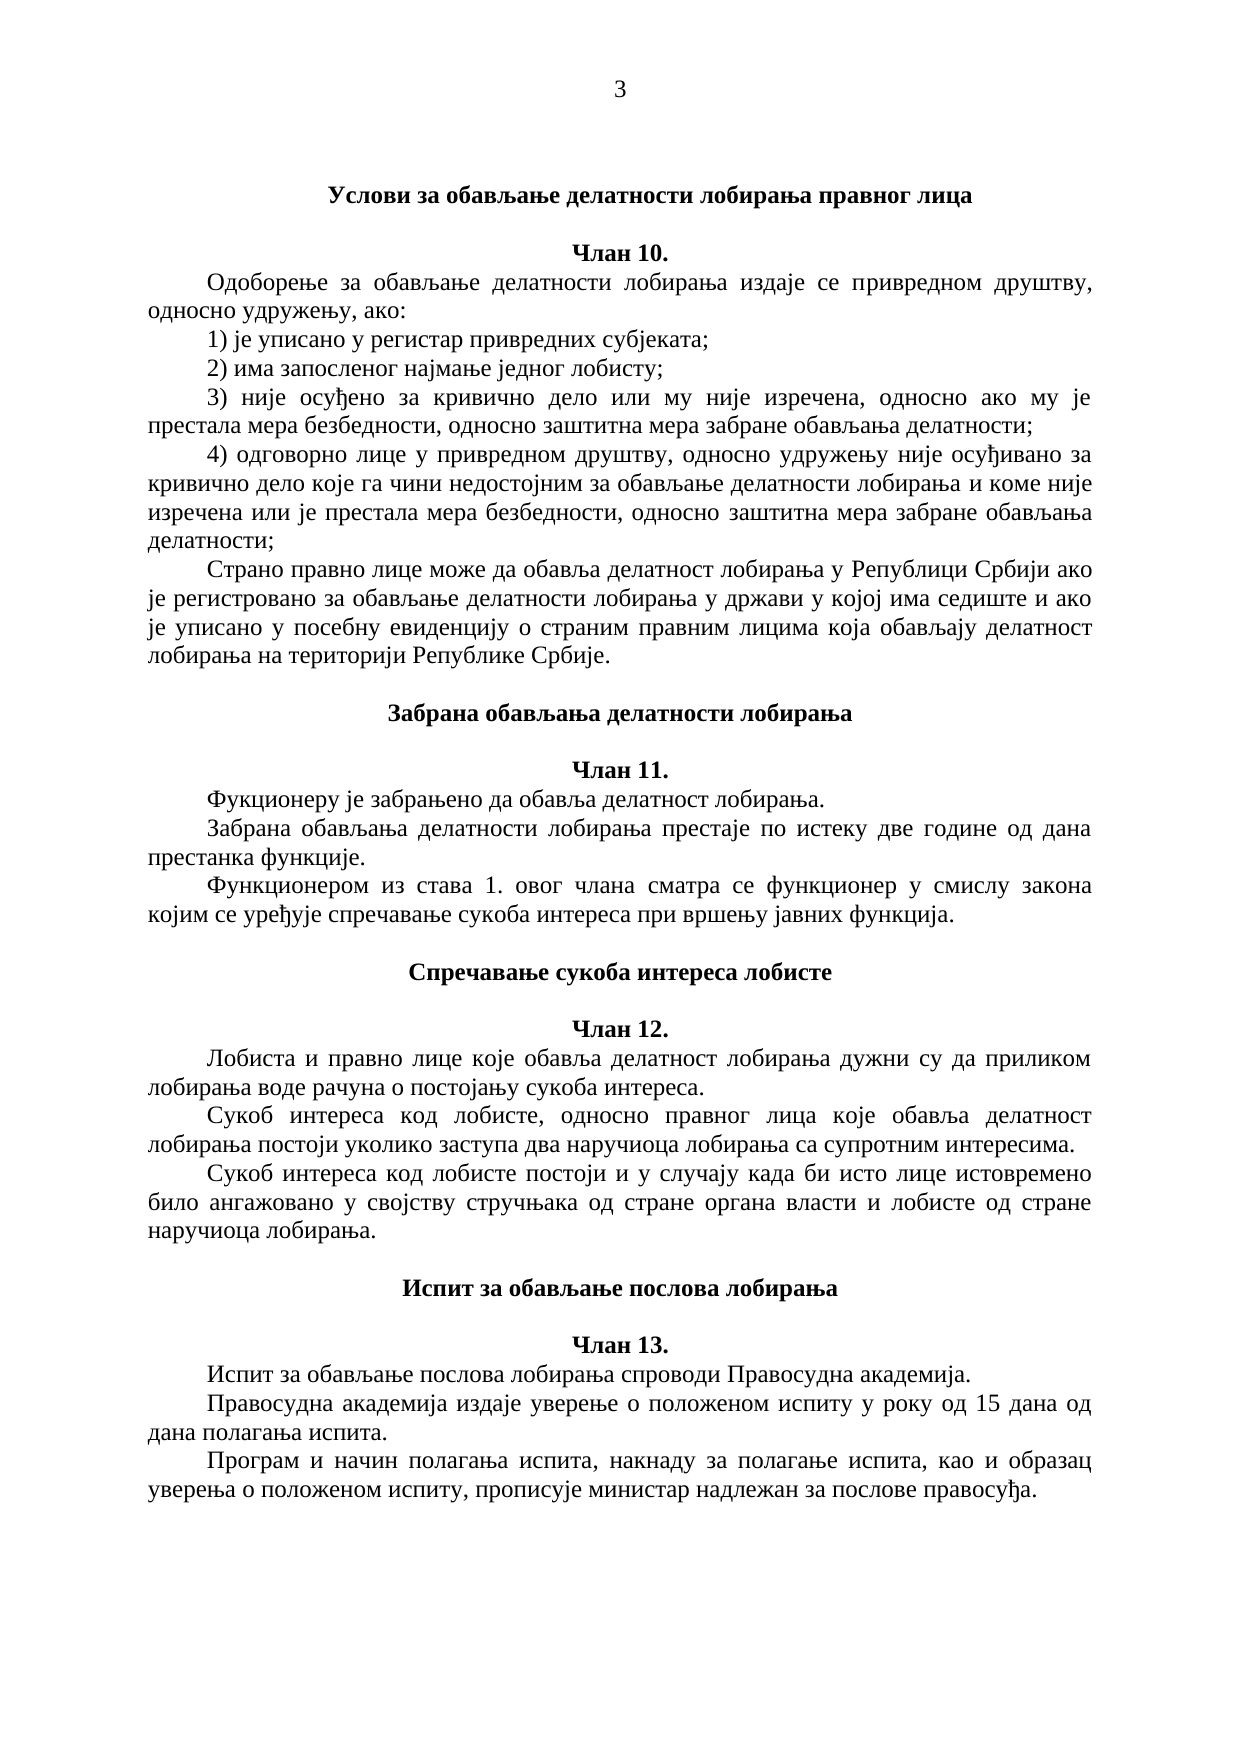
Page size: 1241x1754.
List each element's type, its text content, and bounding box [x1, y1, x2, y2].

text Одоборење за обављање делатности лобирања издаје се привредном друштву, односно удружењу, ако: [148, 267, 1093, 324]
text 3) није осуђено за кривично дело или му није изречена, односно ако му је престала мера безбедности, односно заштитна мера забране обављања делатности; [148, 382, 1093, 439]
text Правосудна академија издаје уверење о положеном испиту у року од 15 дана од дана полагања испита. [148, 1388, 1093, 1445]
text 2) има запосленог најмање једног лобисту; [148, 353, 1093, 382]
text Члан 12. [148, 1014, 1093, 1043]
text Спречавање сукоба интереса лобисте [148, 957, 1093, 985]
text Испит за обављање послова лобирања спроводи Правосудна академија. [148, 1359, 1093, 1388]
text Услови за обављање делатности лобирања правног лица [148, 180, 1093, 209]
text Програм и начин полагања испита, накнаду за полагање испита, као и образац уверења о положеном испиту, прописује министар надлежан за послове правосуђа. [148, 1445, 1093, 1503]
text Сукоб интереса код лобисте, односно правног лица које обавља делатност лобирања постоји уколико заступа два наручиоца лобирања са супротним интересима. [148, 1100, 1093, 1158]
text Фукционеру је забрањено да обавља делатност лобирања. [148, 784, 1093, 813]
text Испит за обављање послова лобирања [148, 1273, 1093, 1302]
text Забрана обављања делатности лобирања престаје по истеку две године од дана престанка функције. [148, 813, 1093, 870]
text 1) је уписано у регистар привредних субјеката; [148, 324, 1093, 353]
text Члан 13. [148, 1330, 1093, 1359]
text Лобиста и правно лице које обавља делатност лобирања дужни су да приликом лобирања воде рачуна о постојању сукоба интереса. [148, 1043, 1093, 1100]
text Забрана обављања делатности лобирања [148, 698, 1093, 727]
text Страно правно лице може да обавља делатност лобирања у Републици Србији ако је регистровано за обављање делатности лобирања у држави у којој има седиште и ако је уписано у посебну евиденцију о страним правним лицима која обављају делатност лобирања на територији Републике Србије. [148, 554, 1093, 669]
text Члан 11. [148, 755, 1093, 784]
text Сукоб интереса код лобисте постоји и у случају када би исто лице истовремено било ангажовано у својству стручњака од стране органа власти и лобисте од стране наручиоца лобирања. [148, 1158, 1093, 1244]
text Члан 10. [148, 238, 1093, 267]
text 4) одговорно лице у привредном друштву, односно удружењу није осуђивано за кривично дело које га чини недостојним за обављање делатности лобирања и коме није изречена или је престала мера безбедности, односно заштитна мера забране обављања делатности; [148, 439, 1093, 554]
text Функционером из става 1. овог члана сматра се функционер у смислу закона којим се уређује спречавање сукоба интереса при вршењу јавних функција. [148, 870, 1093, 928]
